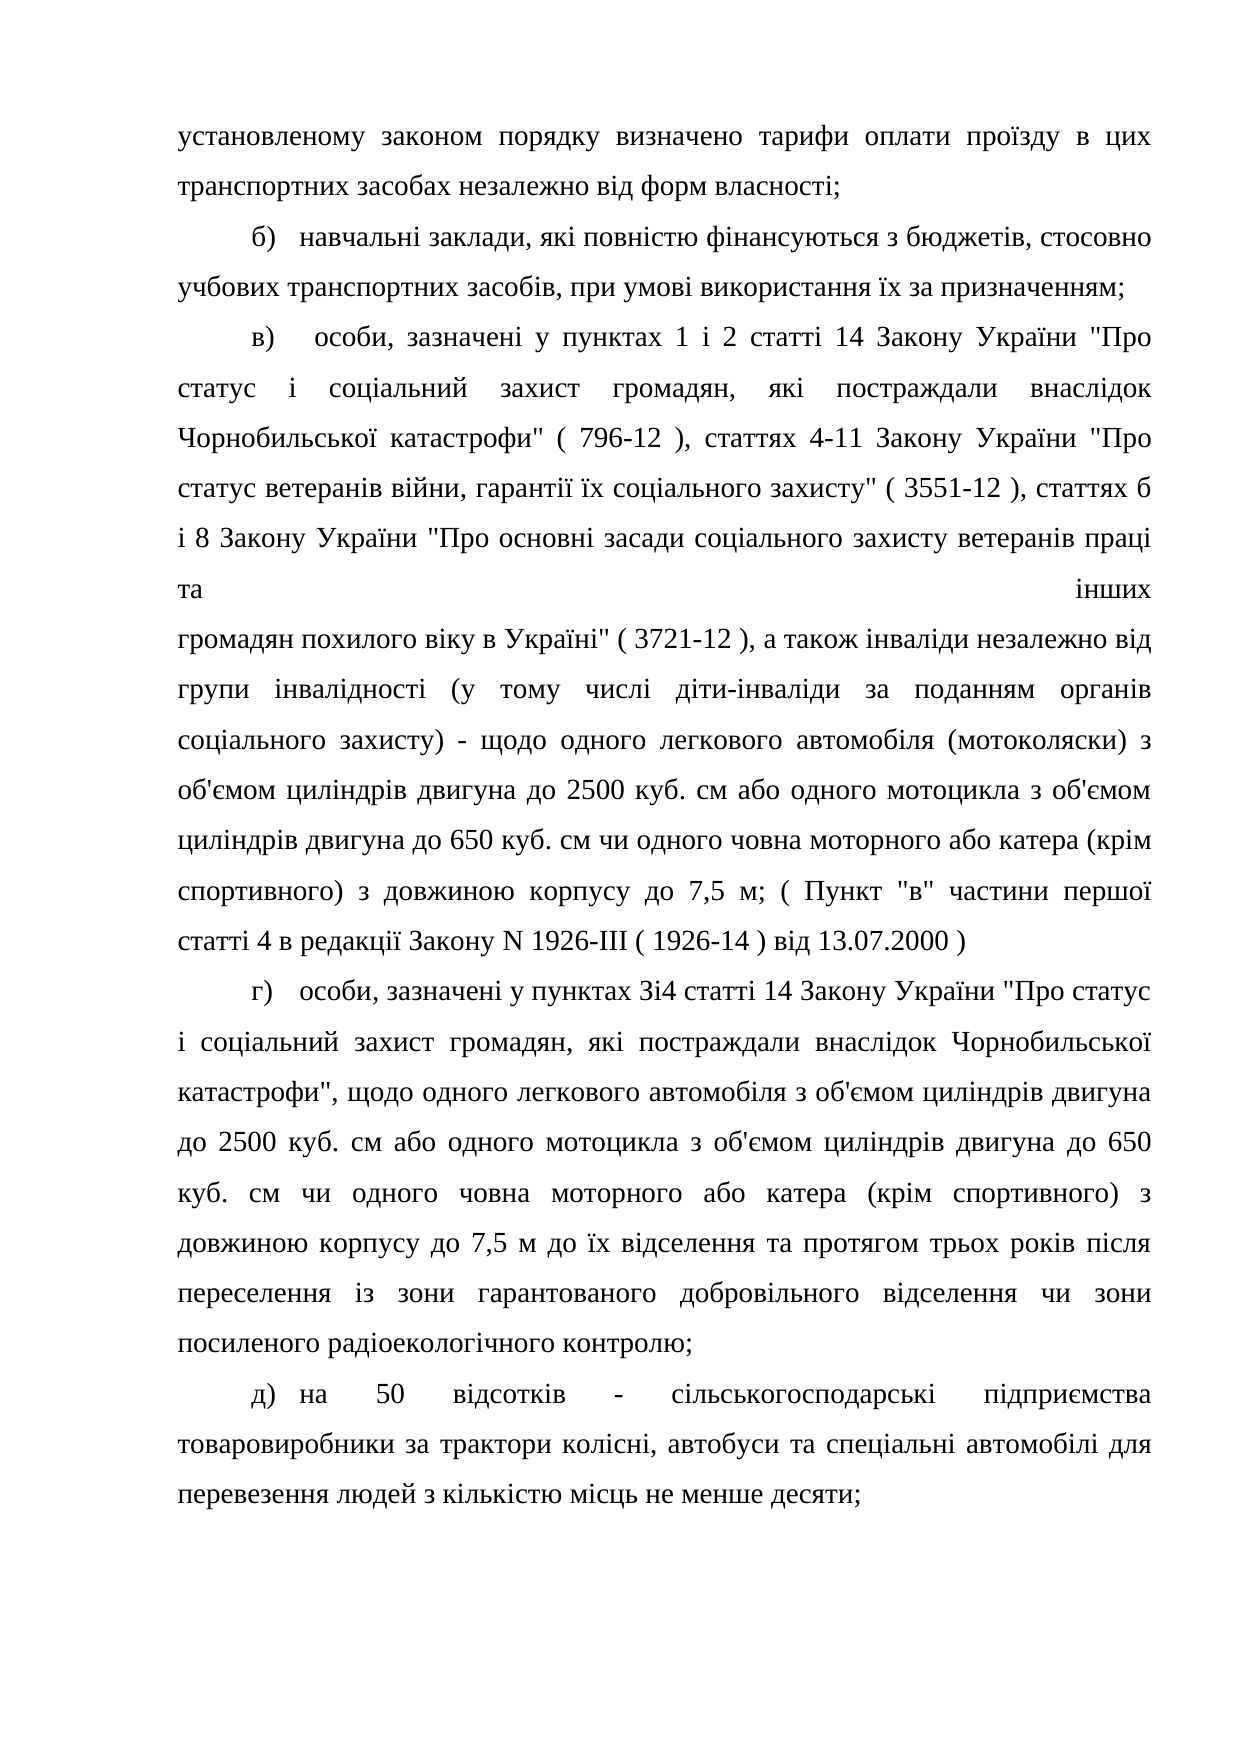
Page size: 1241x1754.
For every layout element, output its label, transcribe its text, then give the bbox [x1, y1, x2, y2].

text д) на 50 вiдсоткiв - сiльськогосподарськi пiдприємства товаровиробники за трактори колiснi, автобуси та спецiальнi автомобiлi для перевезення людей з кiлькiстю мiсць не менше десяти; [177, 1376, 1152, 1510]
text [177, 118, 1152, 202]
text б) навчальнi заклади, якi повнiстю фiнансуються з бюджетiв, стосовно учбових транспортних засобiв, при умовi використання їх за призначенням; [177, 219, 1152, 303]
text г) особи, зазначенi у пунктах Зi4 статтi 14 Закону України "Про статус i соцiальний захист громадян, якi постраждали внаслiдок Чорнобильської катастрофи", щодо одного легкового автомобiля з об'ємом цилiндрiв двигуна до 2500 куб. см або одного мотоцикла з об'ємом цилiндрiв двигуна до 650 куб. см чи одного човна моторного або катера (крiм спортивного) з довжиною корпусу до до їх вiдселення та протягом трьох рокiв пiсля переселення iз зони гарантованого добровiльного вiдселення чи зони посиленого радiоекологiчного контролю; [177, 973, 1152, 1359]
text в) особи, зазначенi у пунктах 1 i 2 статтi 14 Закону України "Про статус i соцiальний захист громадян, якi постраждали внаслiдок Чорнобильської катастрофи" ( 796-12 ), статтях 4-11 Закону України "Про статус ветеранiв вiйни, гарантiї їх соцiального захисту" ( 3551-12 ), статтях б i 8 Закону України "Про основнi засади соцiального захисту ветеранiв працi та iнших громадян похилого вiку в Українi" ( 3721-12 ), а також iнвалiди незалежно вiд групи iнвалiдностi (у тому числi дiти-iнвалiди за поданням органiв соцiального захисту) - щодо одного легкового автомобiля (мотоколяски) з об'ємом цилiндрiв двигуна до 2500 куб. см або одного мотоцикла з об'ємом цилiндрiв двигуна до 650 куб. см чи одного човна моторного або катера (крiм спортивного) з довжиною корпусу до ; ( Пункт "в" частини першої статтi 4 в редакцiї Закону N 1926-III ( 1926-14 ) вiд 13.07.2000 ) [177, 319, 1152, 957]
